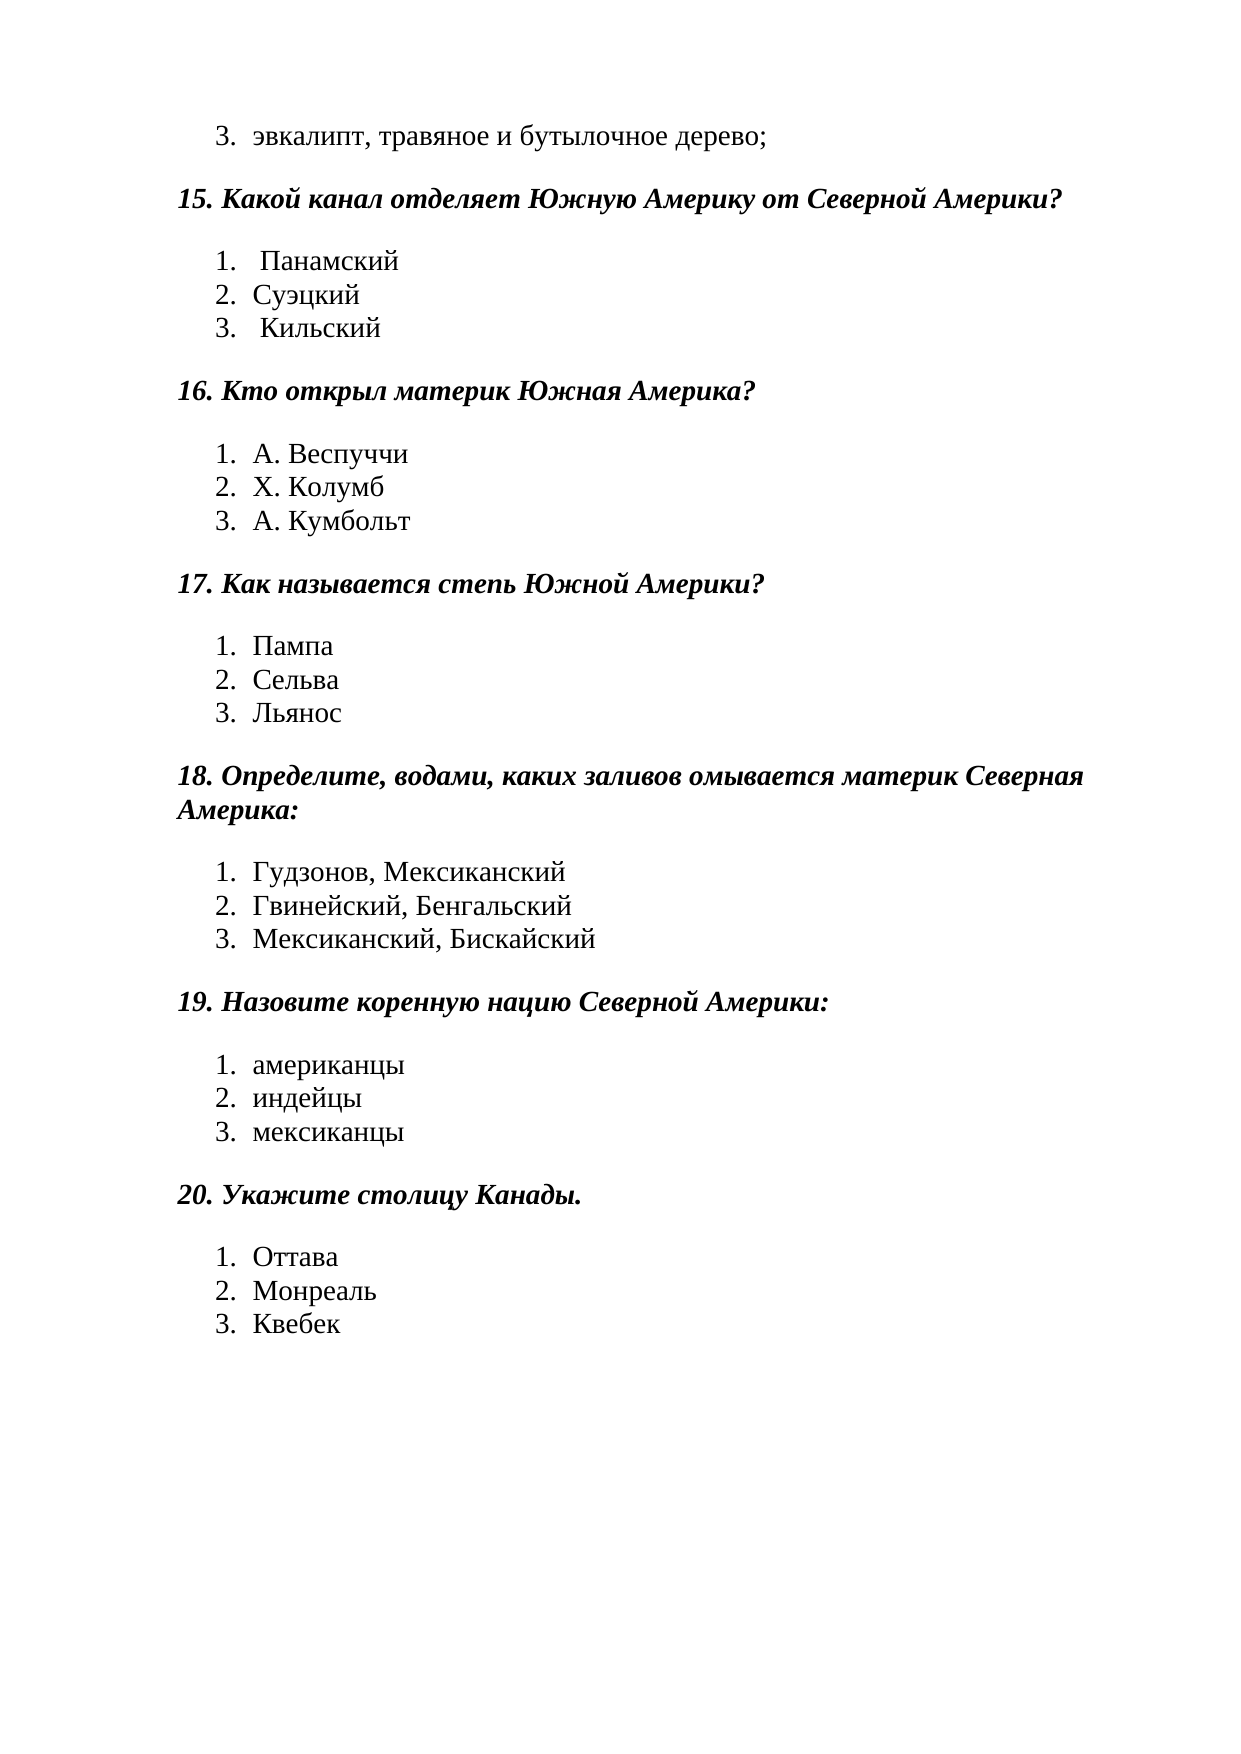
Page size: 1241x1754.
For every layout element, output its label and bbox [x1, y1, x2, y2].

table_header [177, 118, 1152, 1620]
